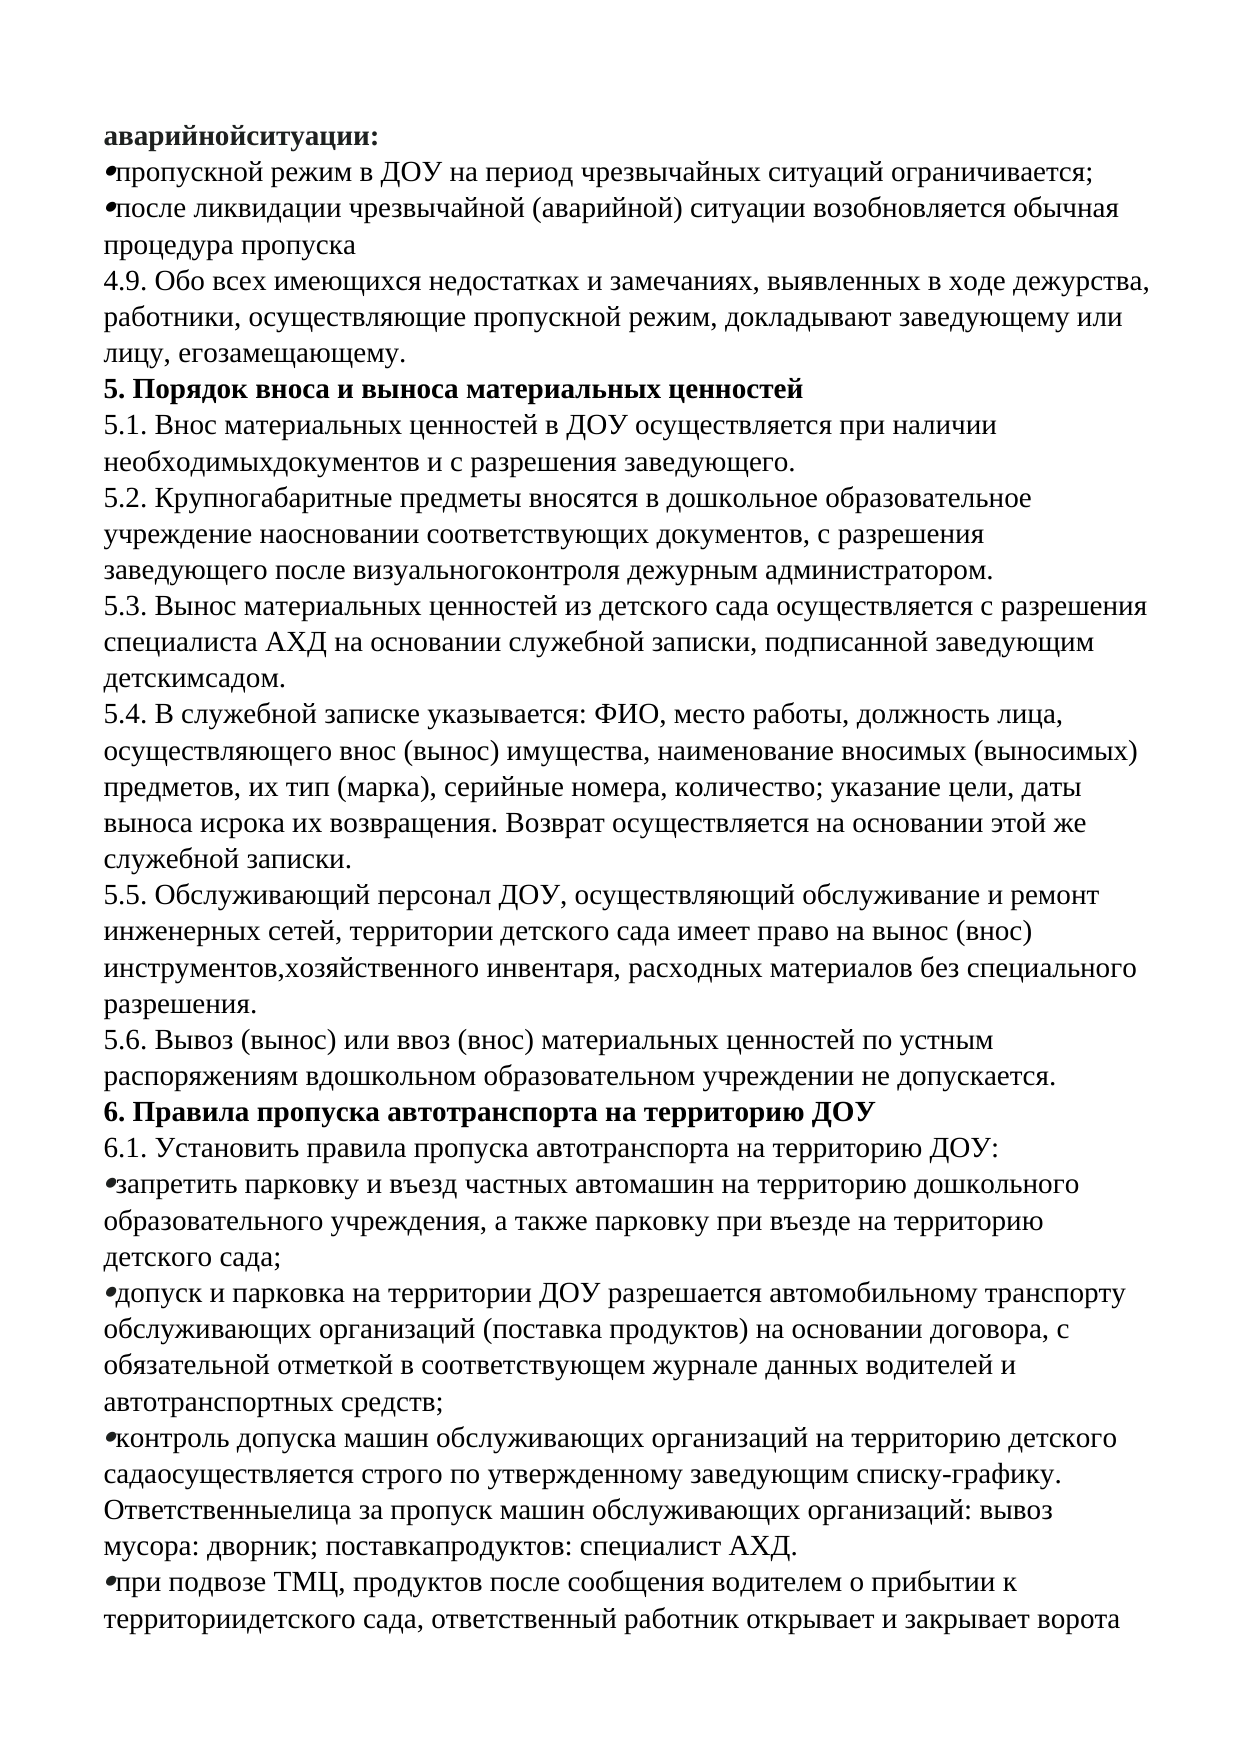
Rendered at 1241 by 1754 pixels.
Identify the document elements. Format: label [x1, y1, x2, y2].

list [103, 263, 1152, 1634]
list [103, 118, 1152, 260]
